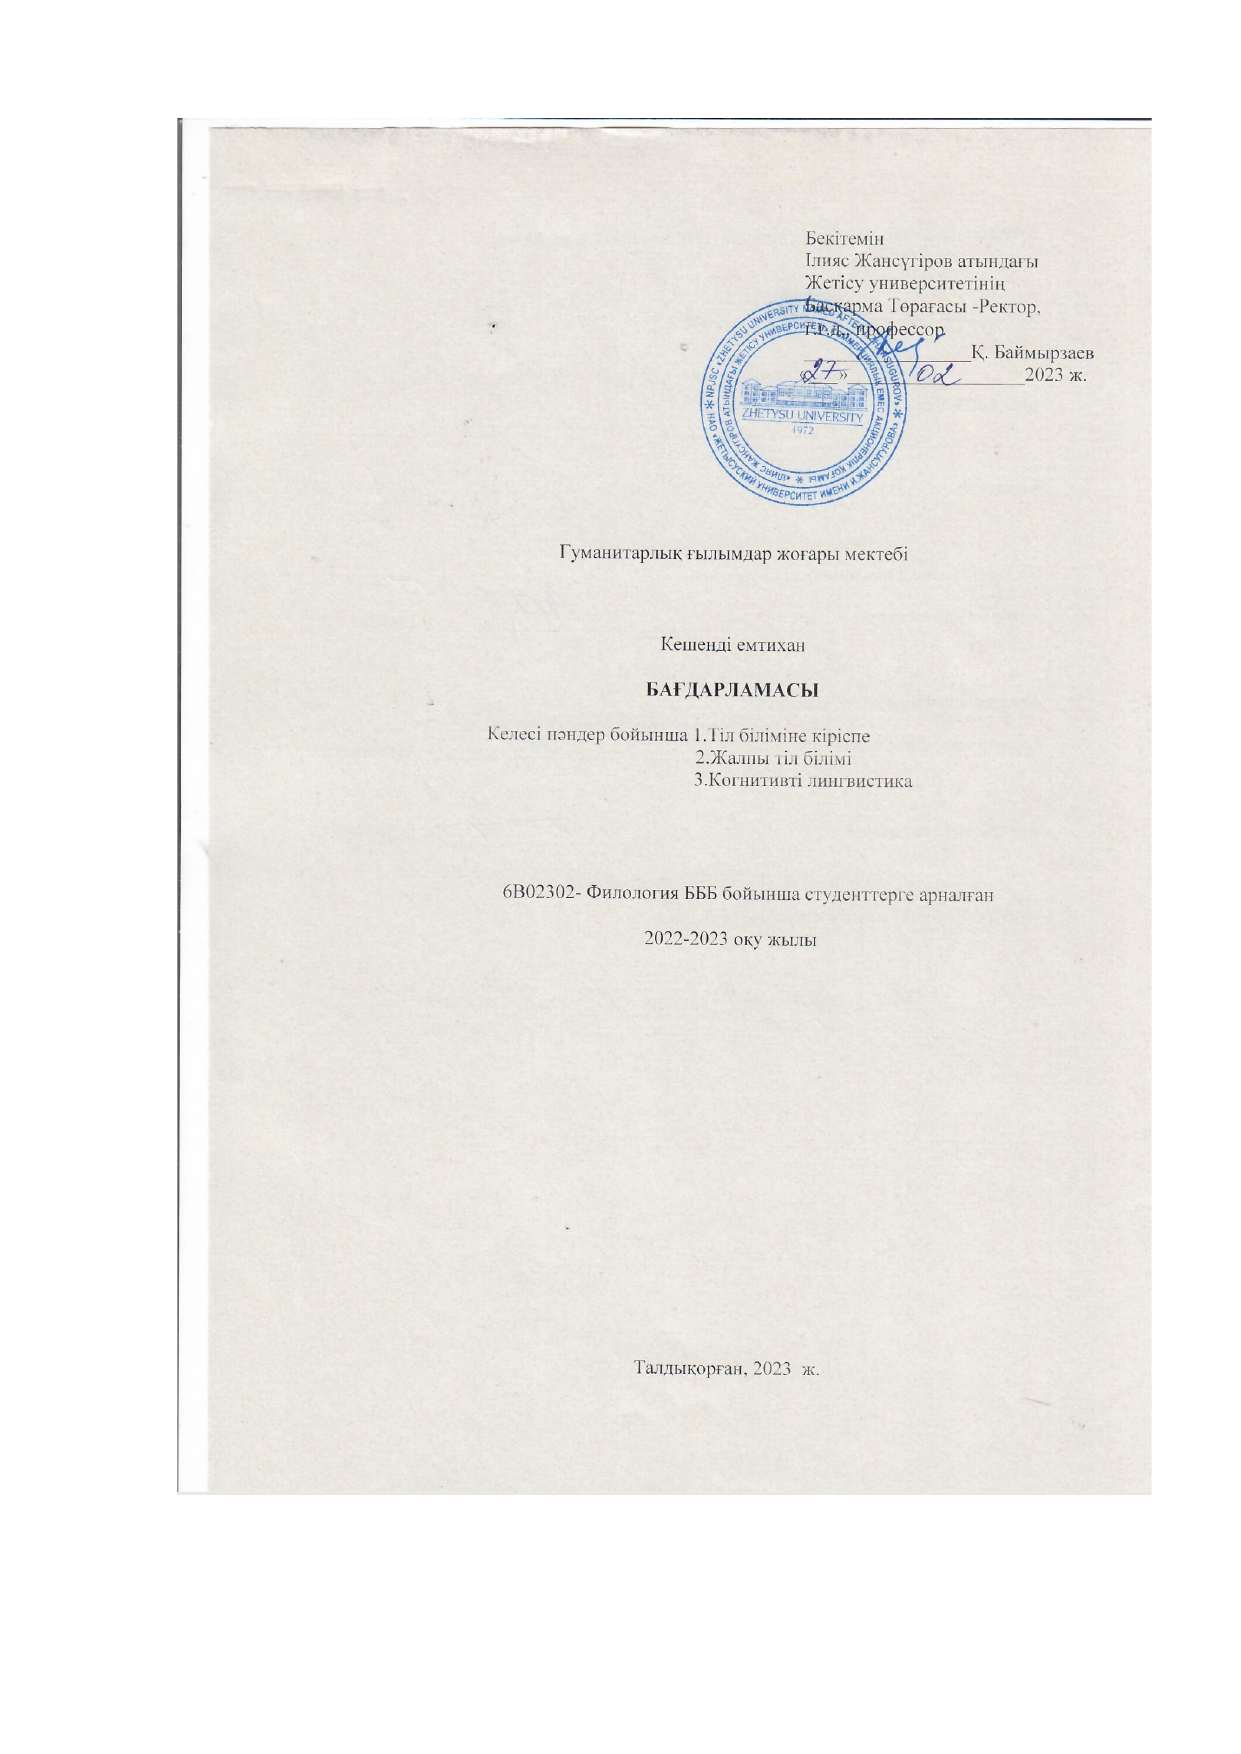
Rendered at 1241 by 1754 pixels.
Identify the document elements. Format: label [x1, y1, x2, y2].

picture [177, 118, 1152, 1495]
